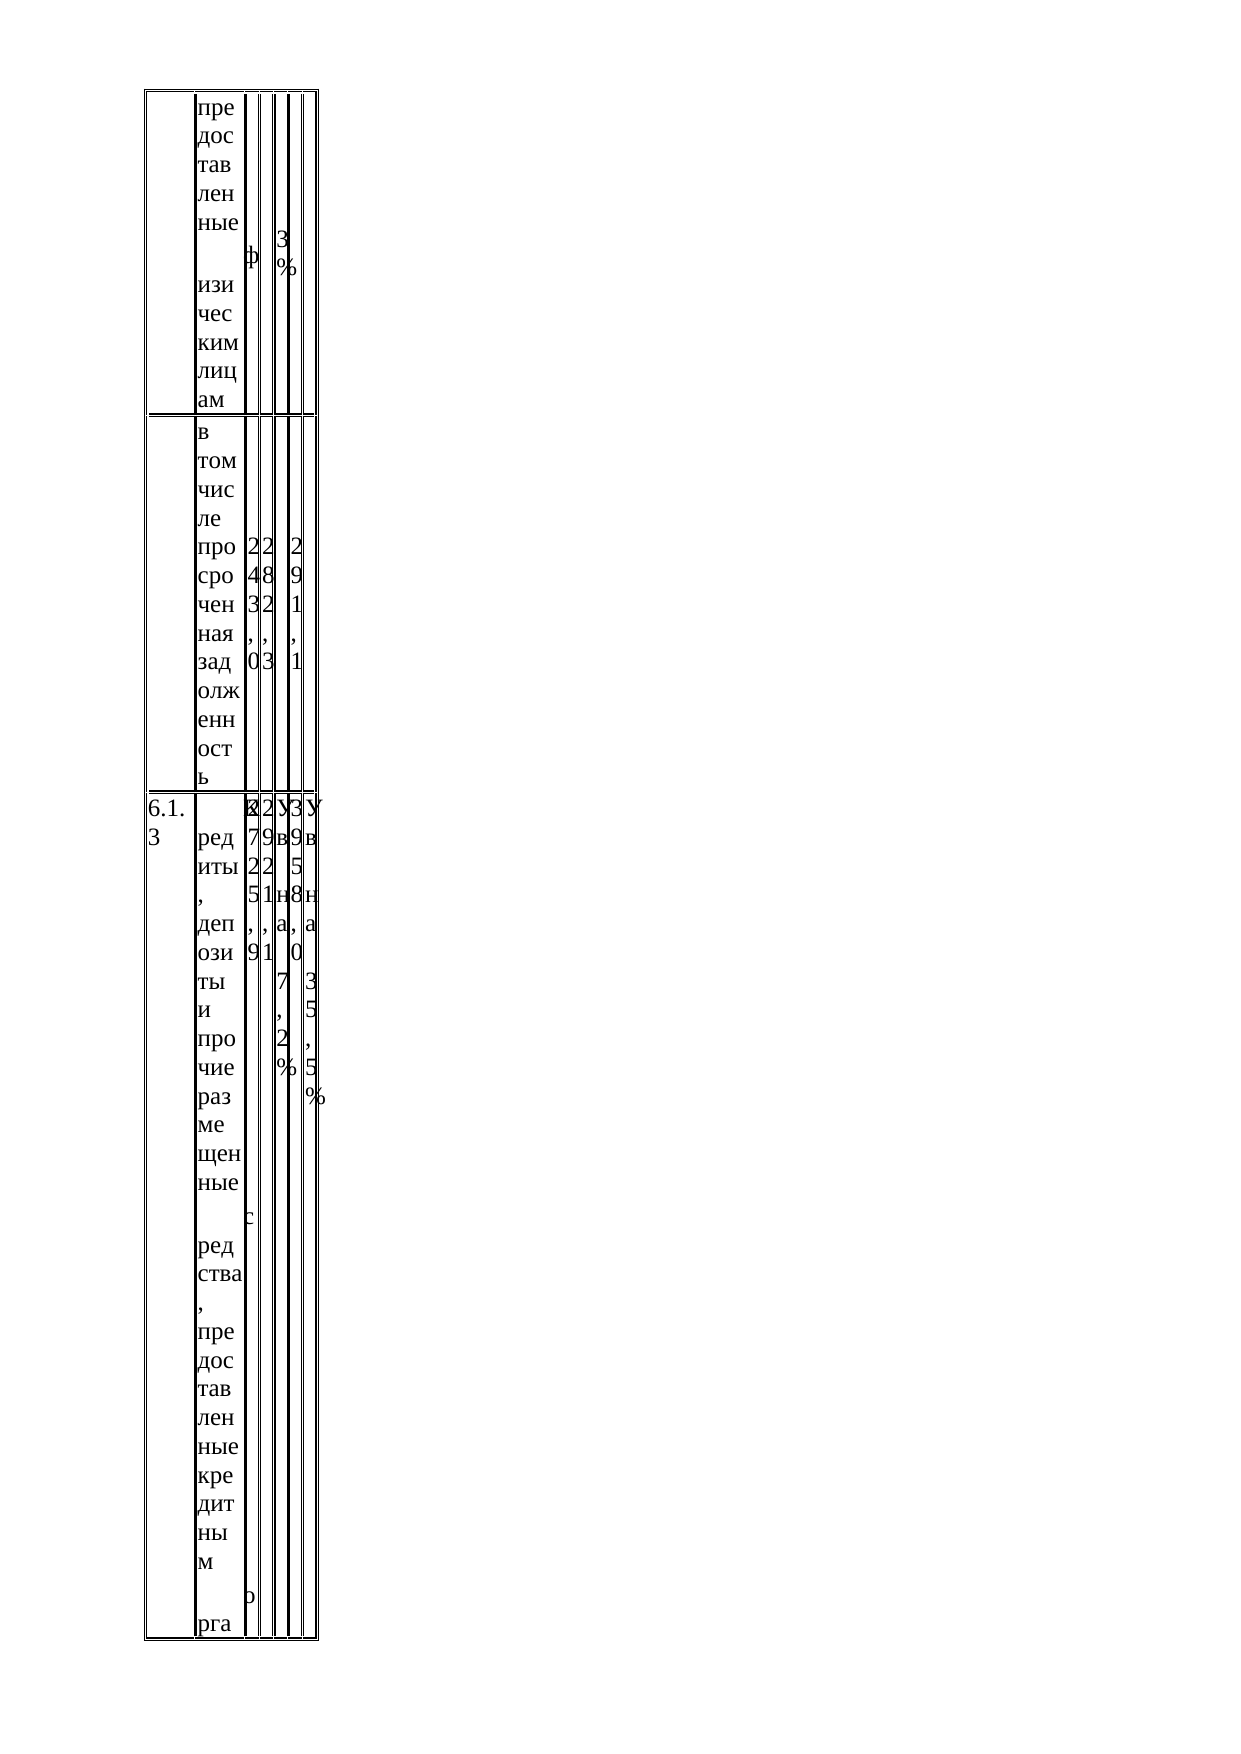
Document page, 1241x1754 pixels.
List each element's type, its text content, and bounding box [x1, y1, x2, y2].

table_cell 3573,8 [245, 92, 259, 262]
table_cell 3958,0 [288, 794, 302, 1637]
table_cell 2921,1 [260, 790, 274, 1637]
table_cell [147, 413, 194, 790]
table_cell [304, 413, 316, 790]
table_cell Ув на 7,2% [274, 897, 288, 1637]
table_cell [276, 417, 287, 790]
table_cell 6.1.3 [147, 790, 195, 1637]
table_cell 5550,9 [288, 92, 302, 413]
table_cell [195, 90, 245, 413]
table_cell 4084,8 [260, 90, 274, 413]
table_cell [195, 794, 245, 1637]
table_cell 2725,9 [245, 816, 259, 1637]
table_cell 6.1.2 [147, 90, 195, 413]
table_cell Ув на 14,3% [274, 90, 288, 413]
table_cell Ув на 35,5% [303, 790, 316, 1637]
table_cell в том числе просроченная задолженность [197, 417, 244, 790]
